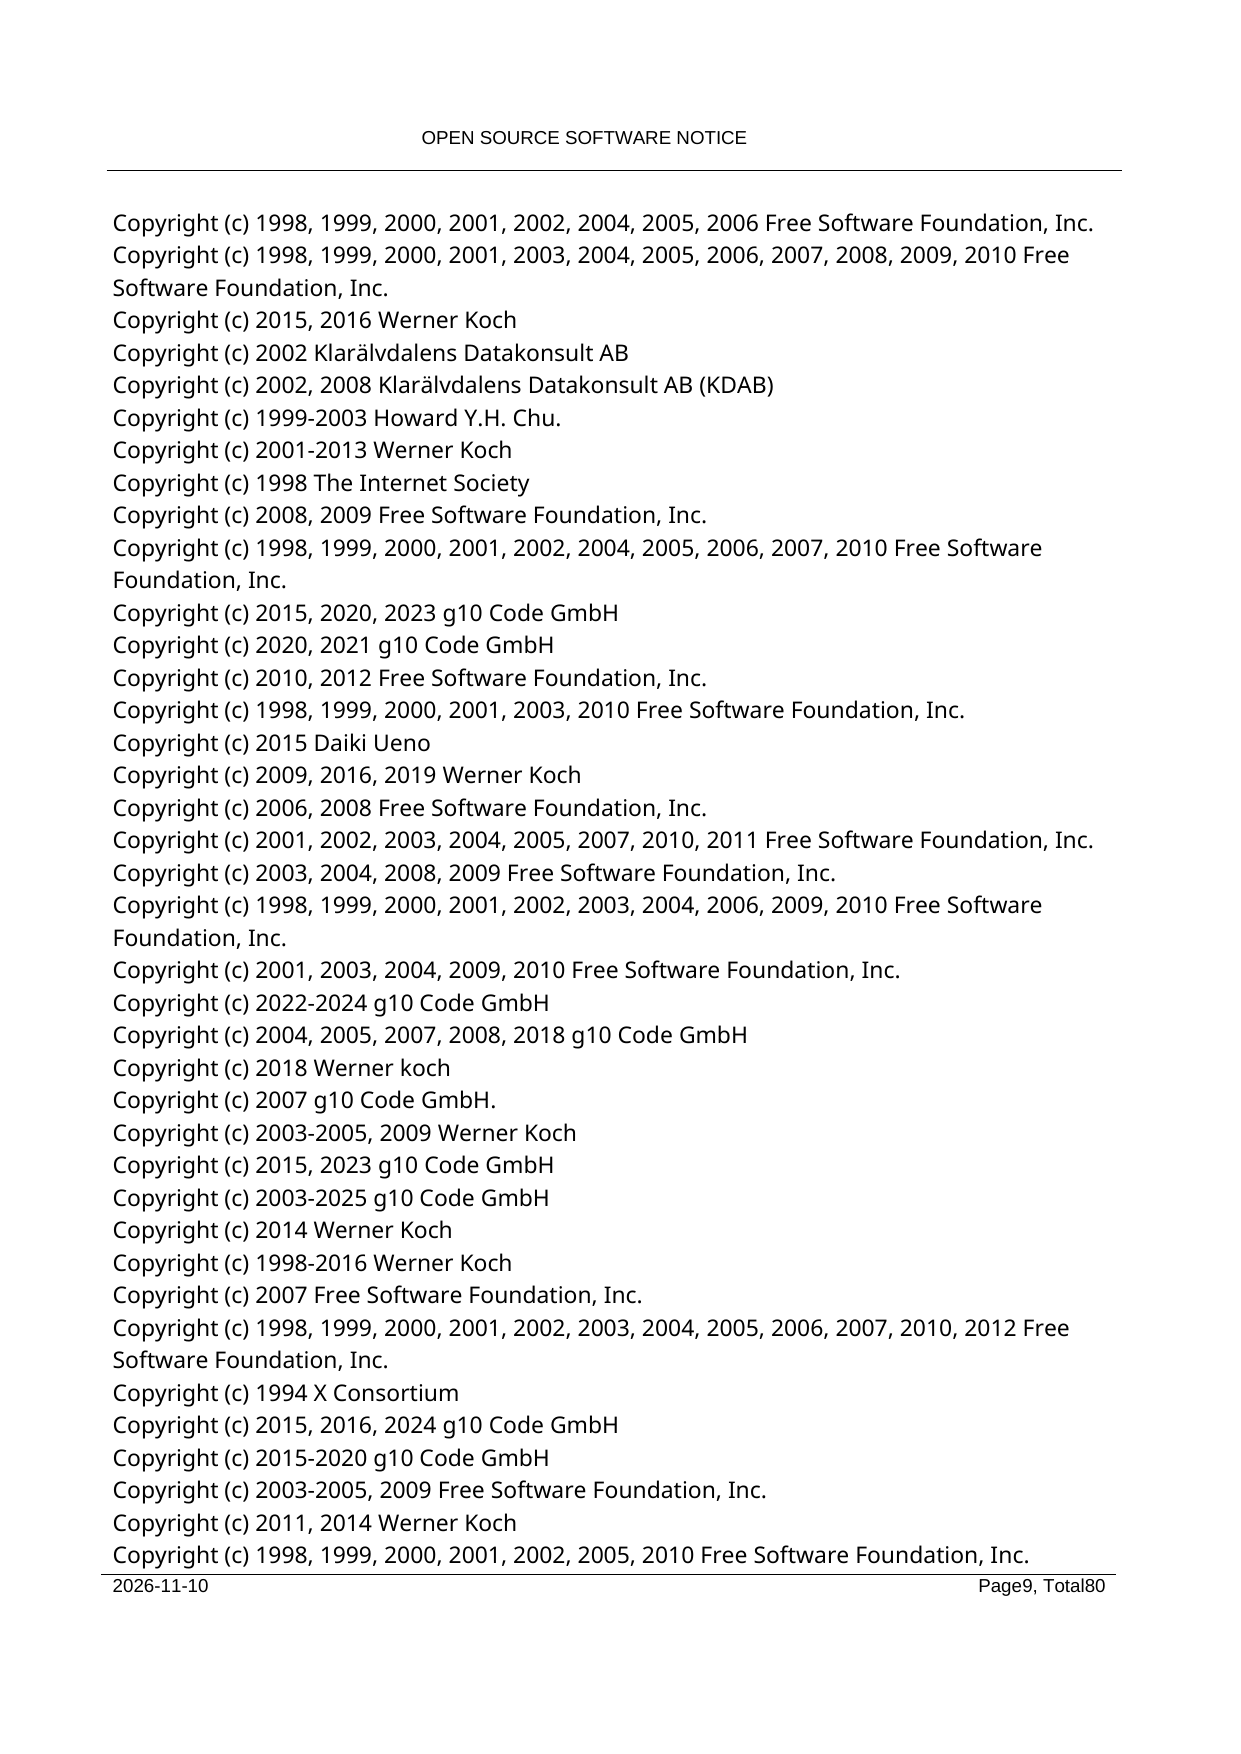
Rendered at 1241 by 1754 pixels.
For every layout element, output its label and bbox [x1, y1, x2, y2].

text [112, 206, 1128, 1571]
